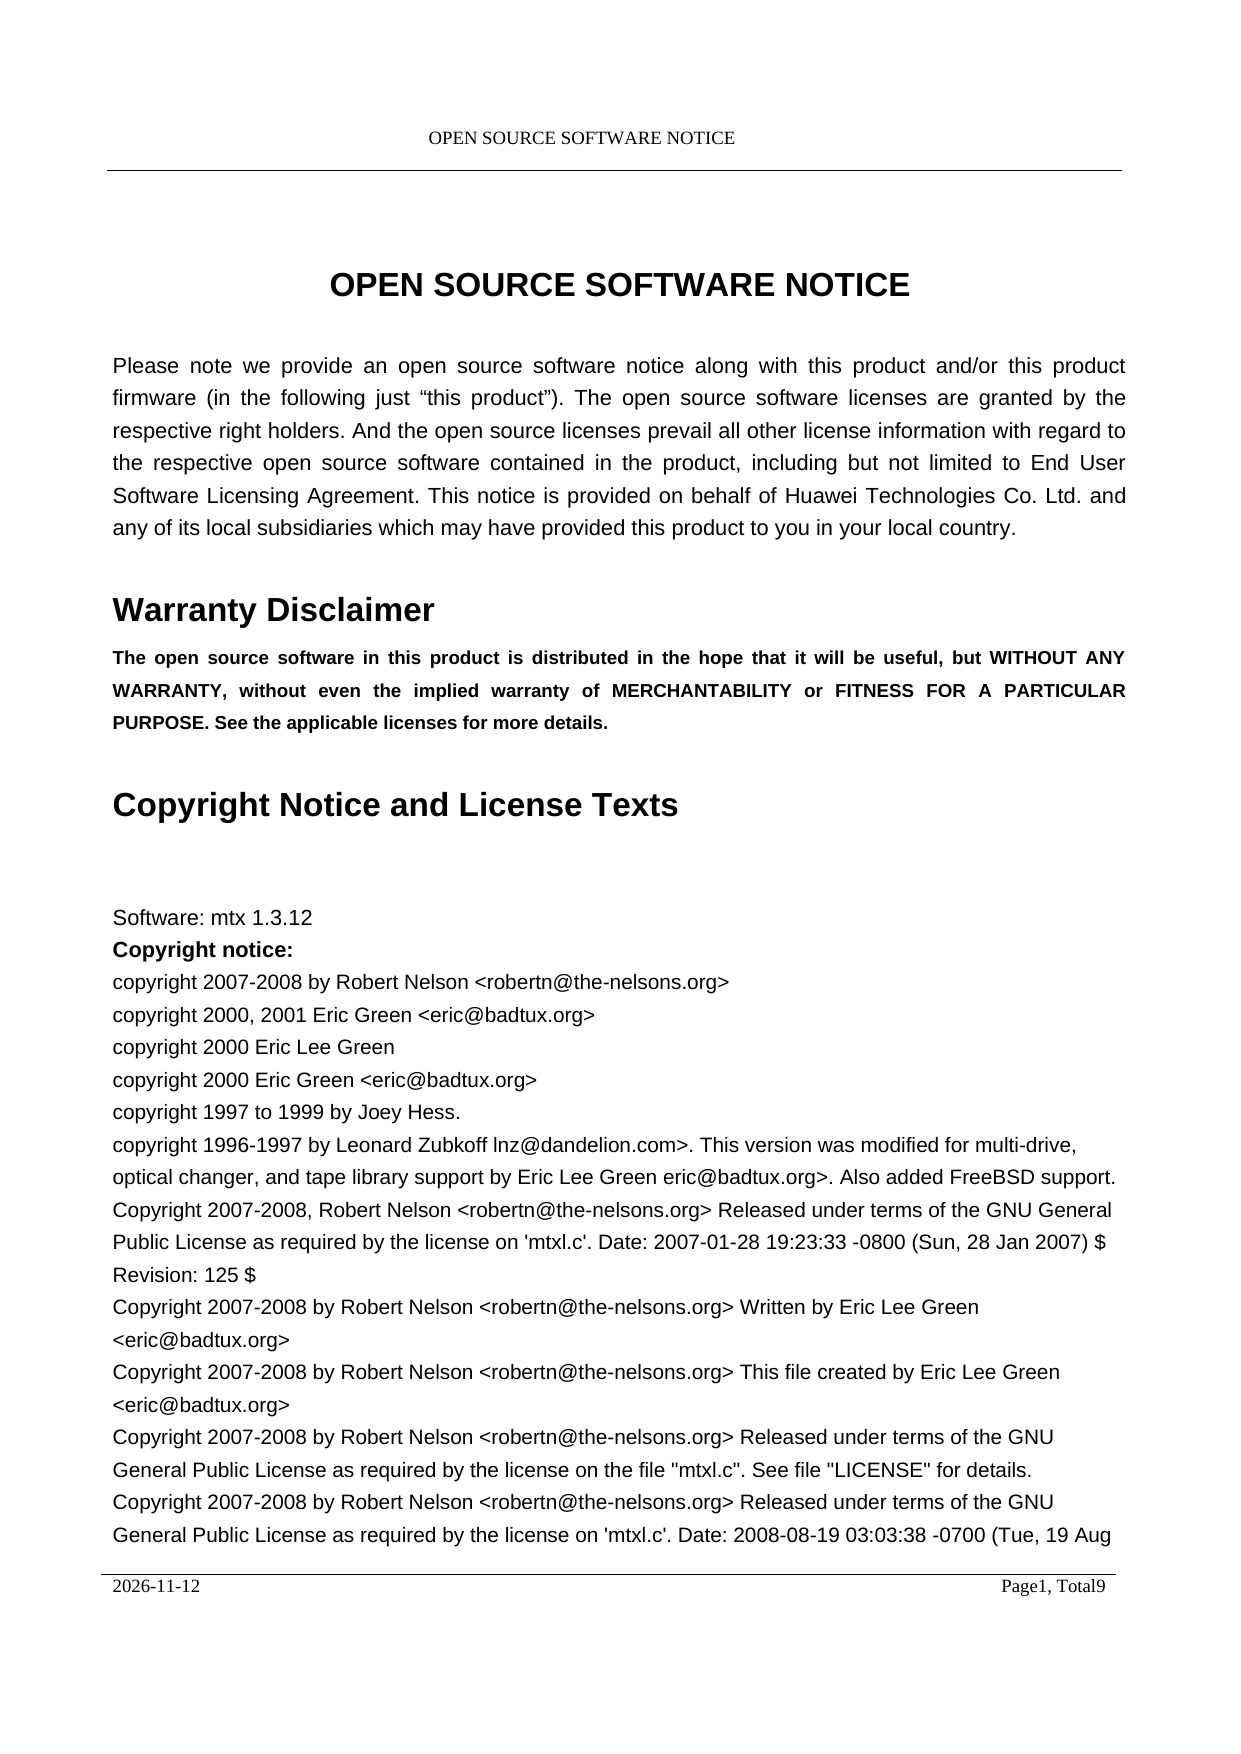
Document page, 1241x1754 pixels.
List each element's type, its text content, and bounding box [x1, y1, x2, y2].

text Warranty Disclaimer [112, 576, 1128, 641]
text copyright 2007-2008 by Robert Nelson <robertn@the-nelsons.org> [112, 966, 1128, 998]
text Copyright 2007-2008 by Robert Nelson <robertn@the-nelsons.org> Written by Eric Lee Green <eric@badtux.org> [112, 1291, 1128, 1356]
text Copyright 2007-2008 by Robert Nelson <robertn@the-nelsons.org> This file created by Eric Lee Green <eric@badtux.org> [112, 1356, 1128, 1421]
text copyright 2000, 2001 Eric Green <eric@badtux.org> [112, 998, 1128, 1031]
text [112, 1486, 1128, 1551]
text copyright 1996-1997 by Leonard Zubkoff lnz@dandelion.com>. This version was modified for multi-drive, optical changer, and tape library support by Eric Lee Green eric@badtux.org>. Also added FreeBSD support. [112, 1128, 1128, 1193]
text copyright 2000 Eric Lee Green [112, 1031, 1128, 1063]
text copyright 1997 to 1999 by Joey Hess. [112, 1096, 1128, 1128]
text Please note we provide an open source software notice along with this product and/or this product firmware (in the following just “this product”). The open source software licenses are granted by the respective right holders. And the open source licenses prevail all other license information with regard to the respective open source software contained in the product, including but not limited to End User Software Licensing Agreement. This notice is provided on behalf of Huawei Technologies Co. Ltd. and any of its local subsidiaries which may have provided this product to you in your local country. [112, 349, 1128, 544]
text Copyright 2007-2008, Robert Nelson <robertn@the-nelsons.org> Released under terms of the GNU General Public License as required by the license on 'mtxl.c'. Date: 2007-01-28 19:23:33 -0800 (Sun, 28 Jan 2007) $ Revision: 125 $ [112, 1193, 1128, 1291]
text Copyright 2007-2008 by Robert Nelson <robertn@the-nelsons.org> Released under terms of the GNU General Public License as required by the license on the file "mtxl.c". See file "LICENSE" for details. [112, 1421, 1128, 1486]
text The open source software in this product is distributed in the hope that it will be useful, but WITHOUT ANY WARRANTY, without even the implied warranty of MERCHANTABILITY or FITNESS FOR A PARTICULAR PURPOSE. See the applicable licenses for more details. [112, 641, 1128, 739]
text Copyright notice: [112, 933, 1128, 966]
text Copyright Notice and License Texts [112, 771, 1128, 836]
text copyright 2000 Eric Green <eric@badtux.org> [112, 1063, 1128, 1096]
text Software: mtx 1.3.12 [112, 901, 1128, 933]
text OPEN SOURCE SOFTWARE NOTICE [112, 251, 1128, 316]
